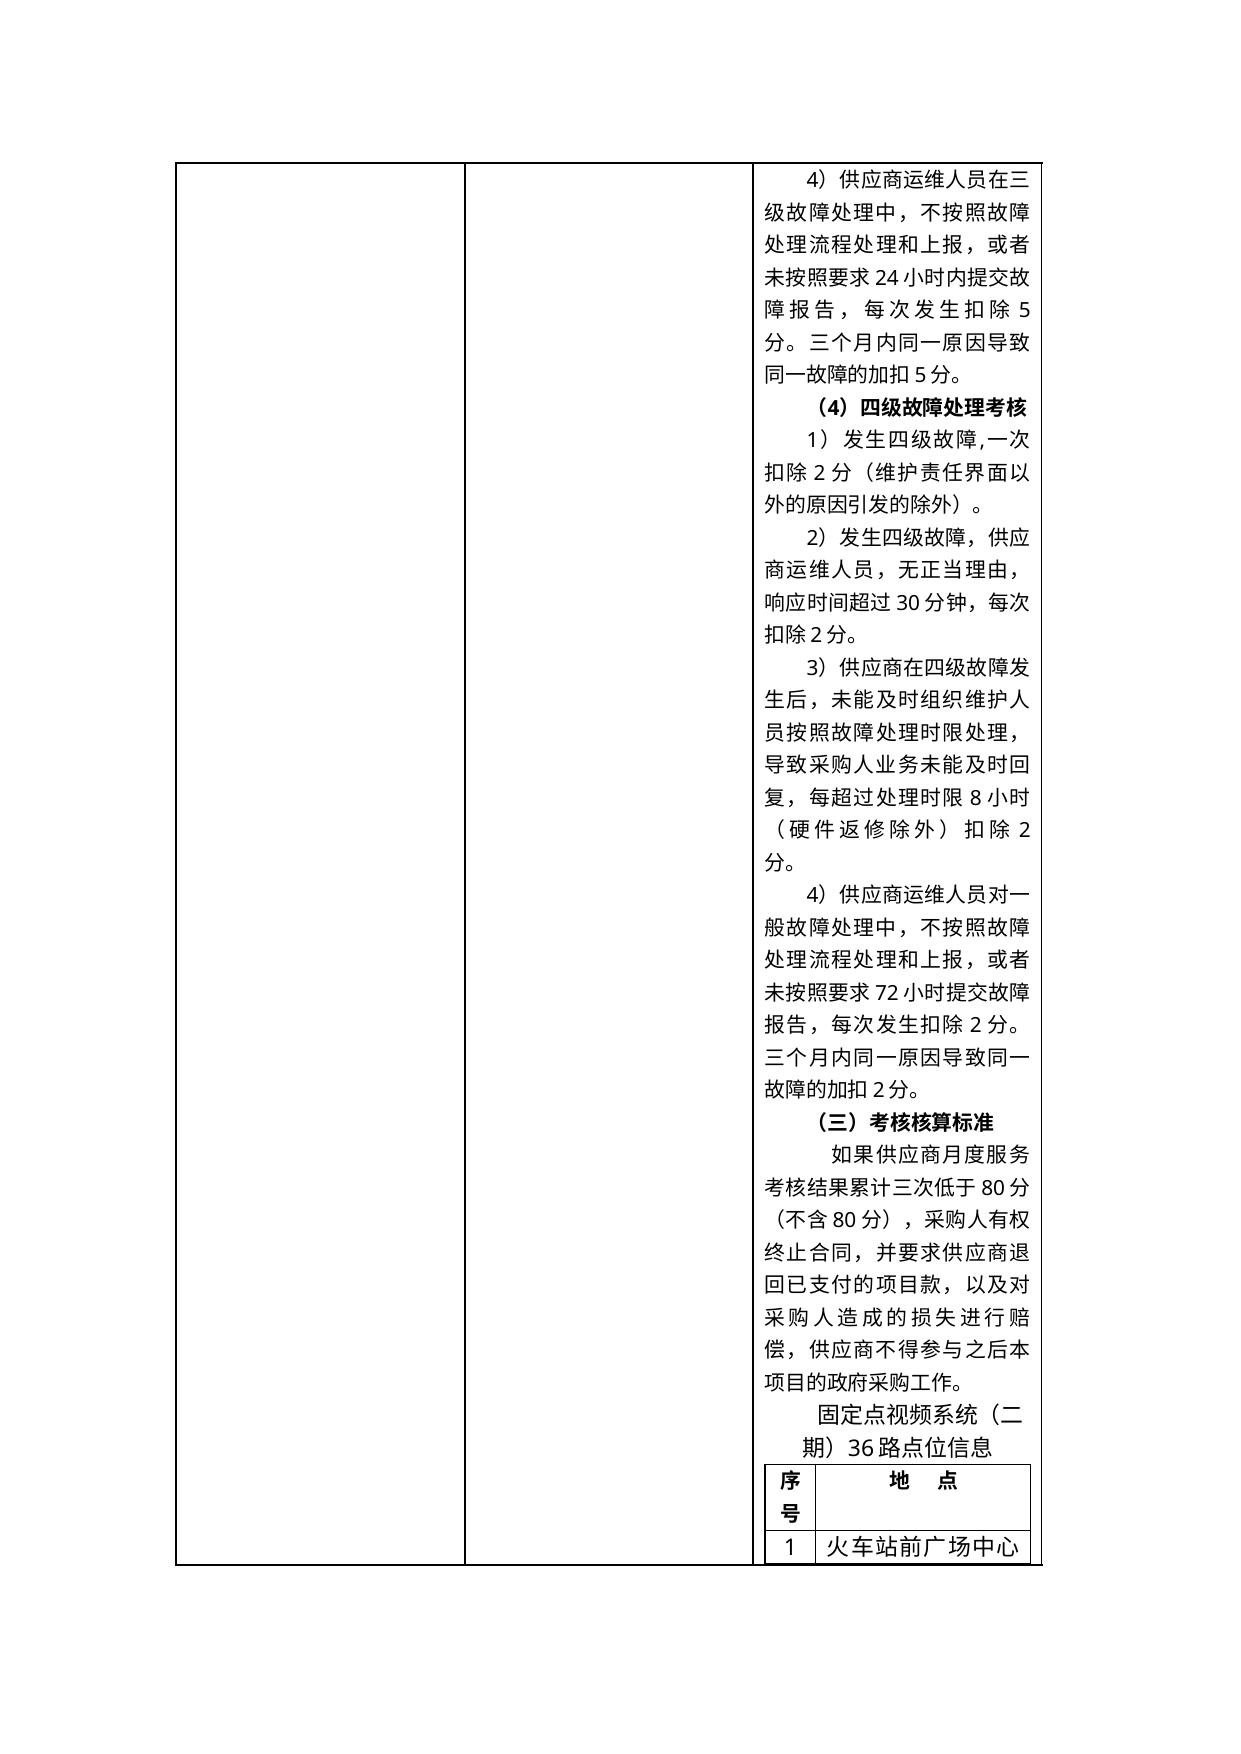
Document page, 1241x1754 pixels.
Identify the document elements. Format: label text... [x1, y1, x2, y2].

table_cell [466, 164, 752, 1564]
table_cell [754, 164, 1041, 1564]
table_cell 1 [177, 164, 464, 1564]
